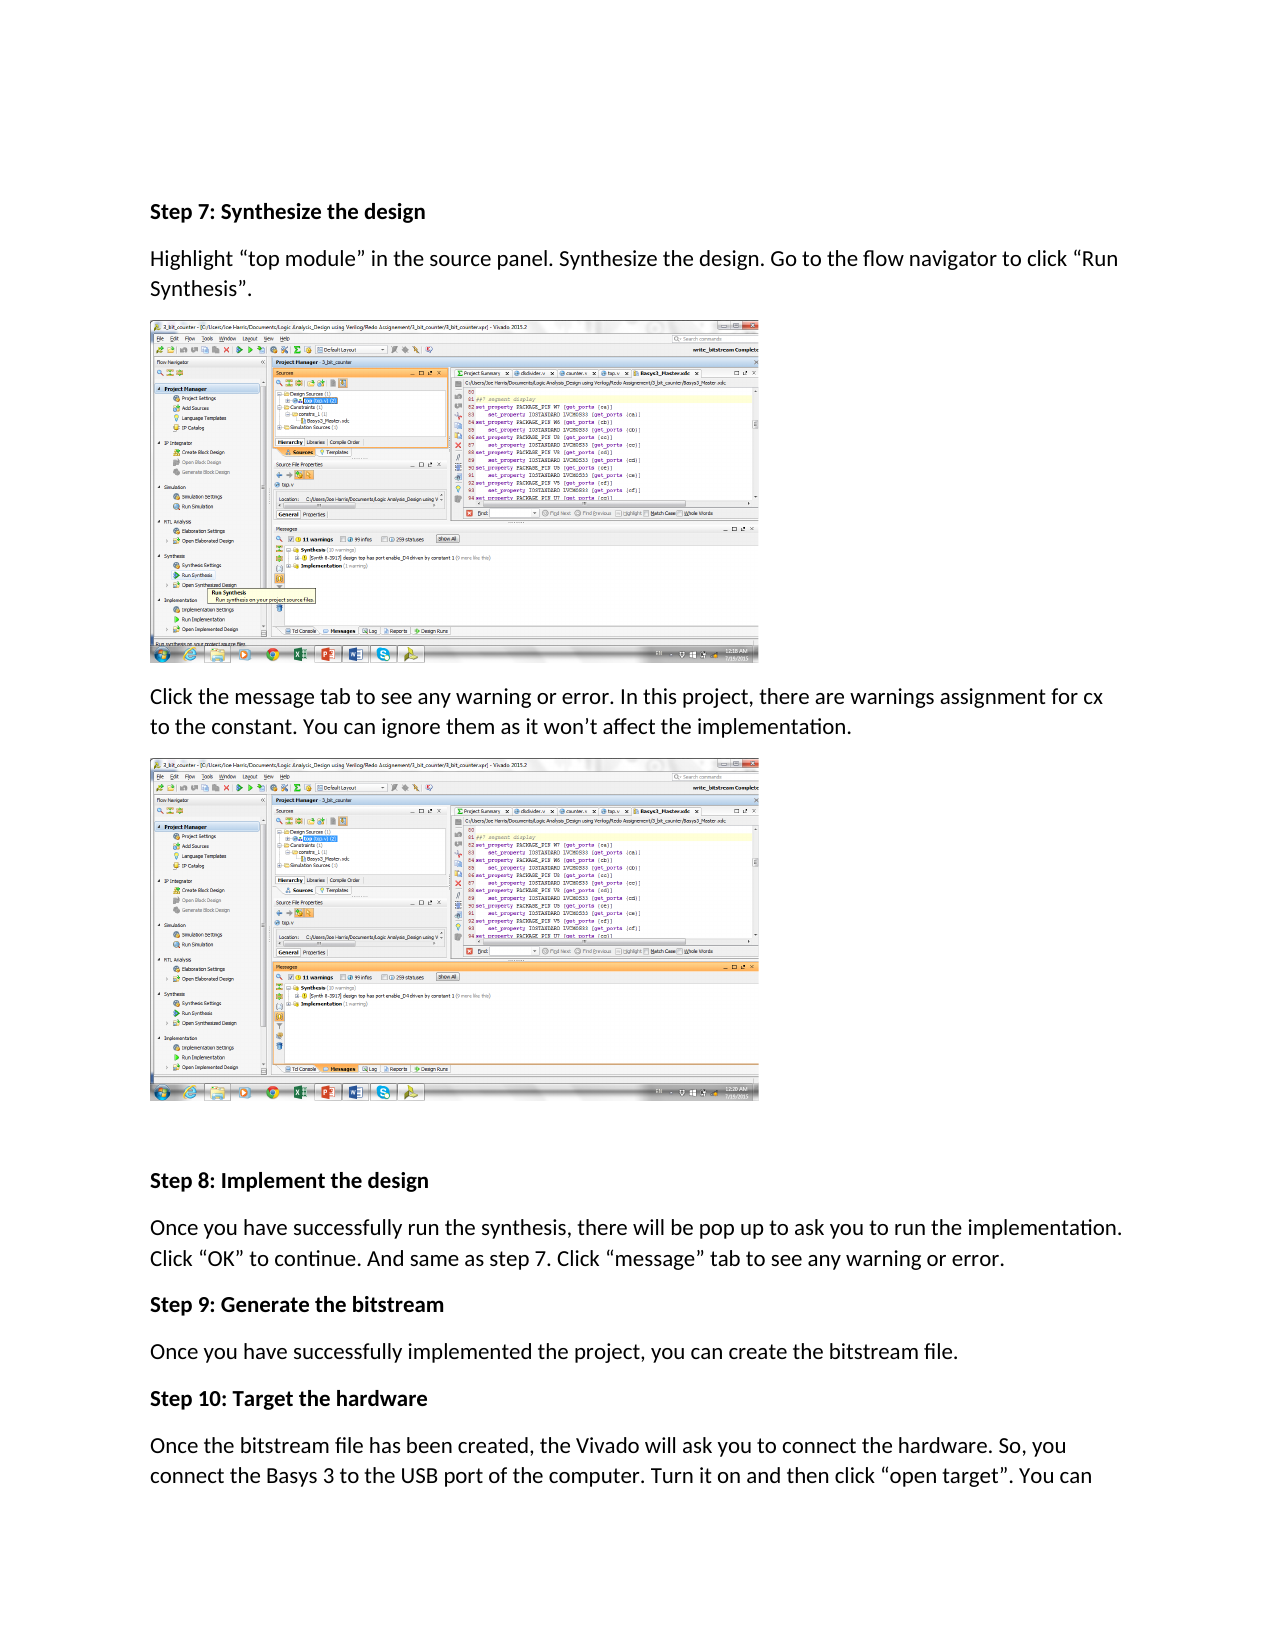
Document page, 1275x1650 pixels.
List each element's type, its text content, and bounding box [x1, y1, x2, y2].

text Step 7: Synthesize the design [150, 197, 1125, 225]
text Step 10: Target the hardware [150, 1384, 1125, 1412]
picture [150, 320, 759, 663]
text Once you have successfully implemented the project, you can create the bitstream file. [150, 1337, 1125, 1366]
picture [150, 758, 759, 1101]
text Click the message tab to see any warning or error. In this project, there are warnings assignment for cx to the constant. You can ignore them as it won’t affect the implementation. [150, 682, 1125, 740]
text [150, 1431, 1125, 1489]
text ​Once you have successfully run the synthesis, there will be pop up to ask you to run the implementation. Click “OK” to continue. And same as step 7. Click “message” tab to see any warning or error. [150, 1213, 1125, 1272]
text Step 8: Implement the design [150, 1167, 1125, 1195]
text Highlight “top module” in the source panel. Synthesize the design. Go to the flow navigator to click “Run Synthesis”. [150, 244, 1125, 302]
text Step 9: Generate the bitstream [150, 1291, 1125, 1319]
